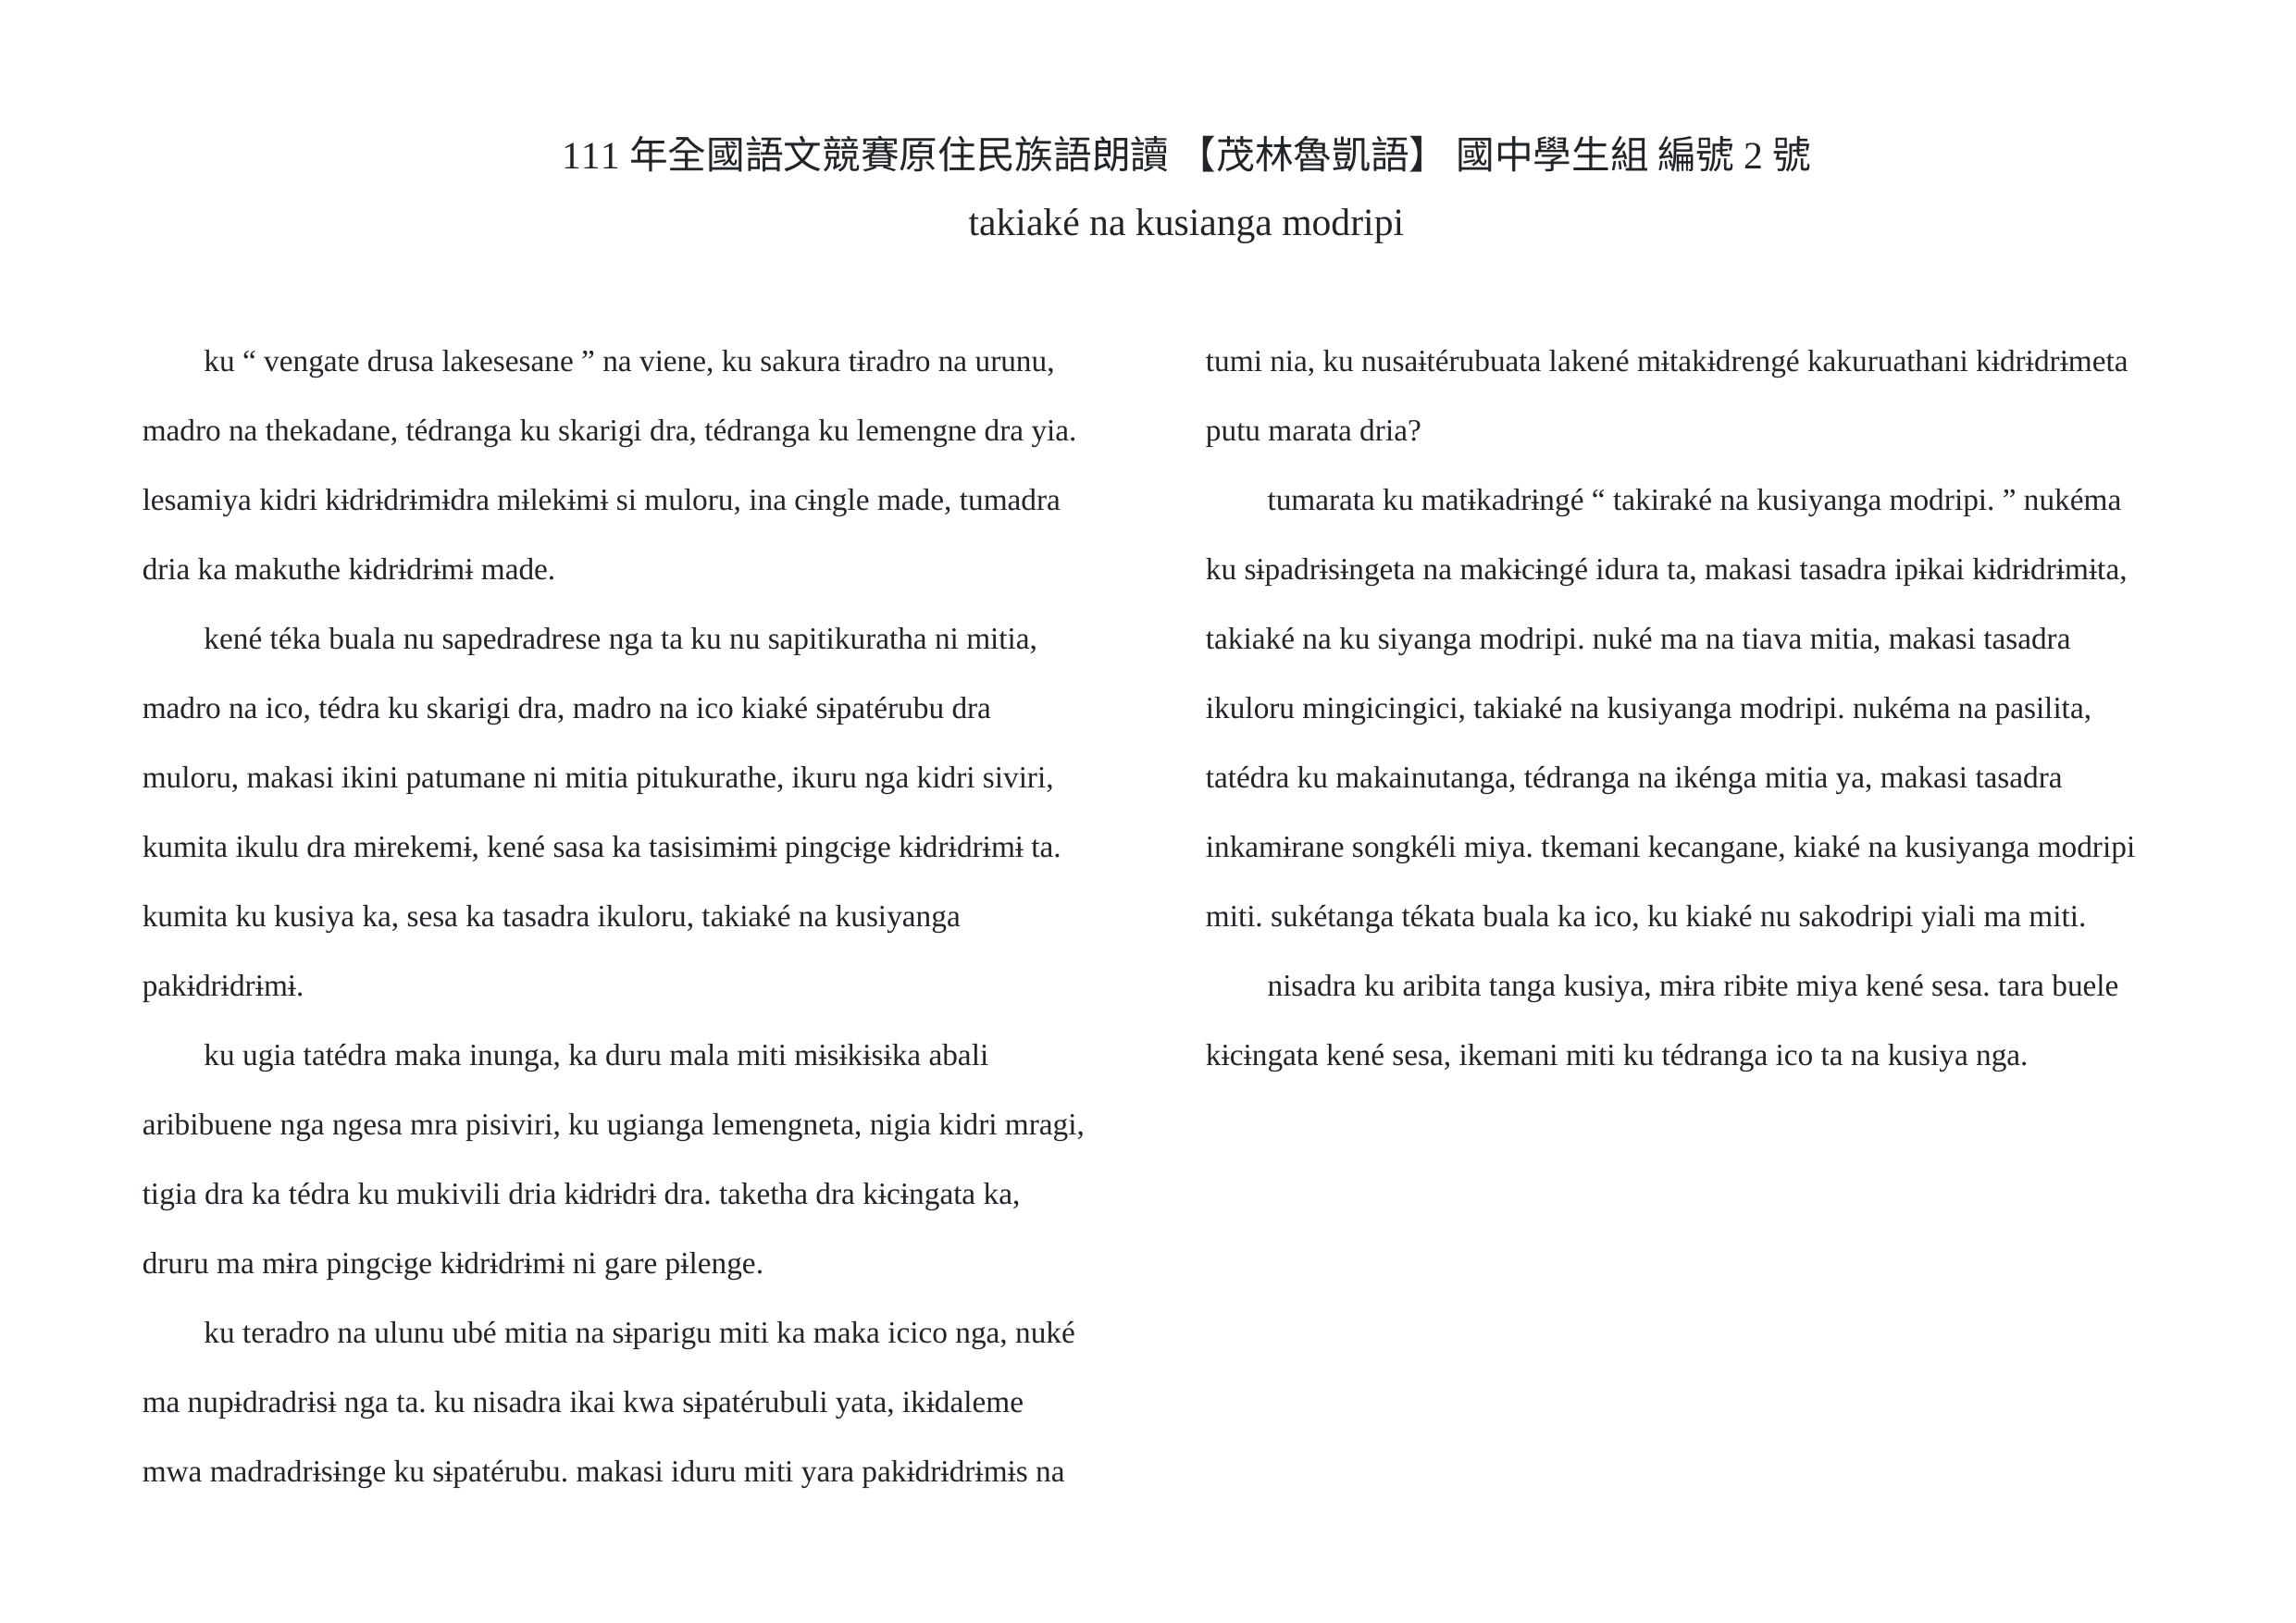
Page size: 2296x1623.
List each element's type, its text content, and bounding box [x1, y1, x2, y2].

text nisadra ku aribita tanga kusiya, mɨra ribɨte miya kené sesa. tara buele kɨcɨngata kené sesa, ikemani miti ku tédranga ico ta na kusiya nga. [1206, 950, 2153, 1089]
text tumarata ku matɨkadrɨngé “ takiraké na kusiyanga modripi. ” nukéma ku sɨpadrɨsɨngeta na makɨcɨngé idura ta, makasi tasadra ipɨkai kɨdrɨdrɨmɨta, takiaké na ku siyanga modripi. nuké ma na tiava mitia, makasi tasadra ikuloru mingicingici, takiaké na kusiyanga modripi. nukéma na pasilita, tatédra ku makainutanga, tédranga na ikénga mitia ya, makasi tasadra inkamɨrane songkéli miya. tkemani kecangane, kiaké na kusiyanga modripi miti. sukétanga tékata buala ka ico, ku kiaké nu sakodripi yiali ma miti. [1206, 465, 2153, 950]
text ku teradro na ulunu ubé mitia na sɨparigu miti ka maka icico nga, nuké ma nupɨdradrɨsɨ nga ta. ku nisadra ikai kwa sɨpatérubuli yata, ikɨdaleme mwa madradrɨsɨnge ku sɨpatérubu. makasi iduru miti yara pakɨdrɨdrɨmɨs na tumi nia, ku nusaɨtérubuata lakené mɨtakɨdrengé kakuruathani kɨdrɨdrɨmeta putu marata dria? [1206, 326, 2153, 465]
text 111 年全國語文競賽原住民族語朗讀 【茂林魯凱語】 國中學生組 編號 2 號 [142, 118, 2153, 187]
text ku teradro na ulunu ubé mitia na sɨparigu miti ka maka icico nga, nuké ma nupɨdradrɨsɨ nga ta. ku nisadra ikai kwa sɨpatérubuli yata, ikɨdaleme mwa madradrɨsɨnge ku sɨpatérubu. makasi iduru miti yara pakɨdrɨdrɨmɨs na tumi nia, ku nusaɨtérubuata lakené mɨtakɨdrengé kakuruathani kɨdrɨdrɨmeta putu marata dria? [142, 1297, 1090, 1505]
text kené téka buala nu sapedradrese nga ta ku nu sapitikuratha ni mitia, madro na ico, tédra ku skarigi dra, madro na ico kiaké sɨpatérubu dra muloru, makasi ikini patumane ni mitia pitukurathe, ikuru nga kidri siviri, kumita ikulu dra mɨrekemɨ, kené sasa ka tasisimɨmɨ pingcɨge kɨdrɨdrɨmɨ ta. kumita ku kusiya ka, sesa ka tasadra ikuloru, takiaké na kusiyanga pakɨdrɨdrɨmɨ. [142, 603, 1090, 1020]
text takiaké na kusianga modripi [142, 187, 2153, 256]
text ku “ vengate drusa lakesesane ” na viene, ku sakura tɨradro na urunu, madro na thekadane, tédranga ku skarigi dra, tédranga ku lemengne dra yia. lesamiya kidri kɨdrɨdrɨmɨdra mɨlekɨmɨ si muloru, ina cɨngle made, tumadra dria ka makuthe kɨdrɨdrɨmɨ made. [142, 326, 1090, 603]
text ku ugia tatédra maka inunga, ka duru mala miti mɨsɨkɨsɨka abali aribibuene nga ngesa mra pisiviri, ku ugianga lemengneta, nigia kidri mragi, tigia dra ka tédra ku mukivili dria kɨdrɨdrɨ dra. taketha dra kɨcɨngata ka, druru ma mɨra pingcɨge kɨdrɨdrɨmɨ ni gare pɨlenge. [142, 1020, 1090, 1297]
